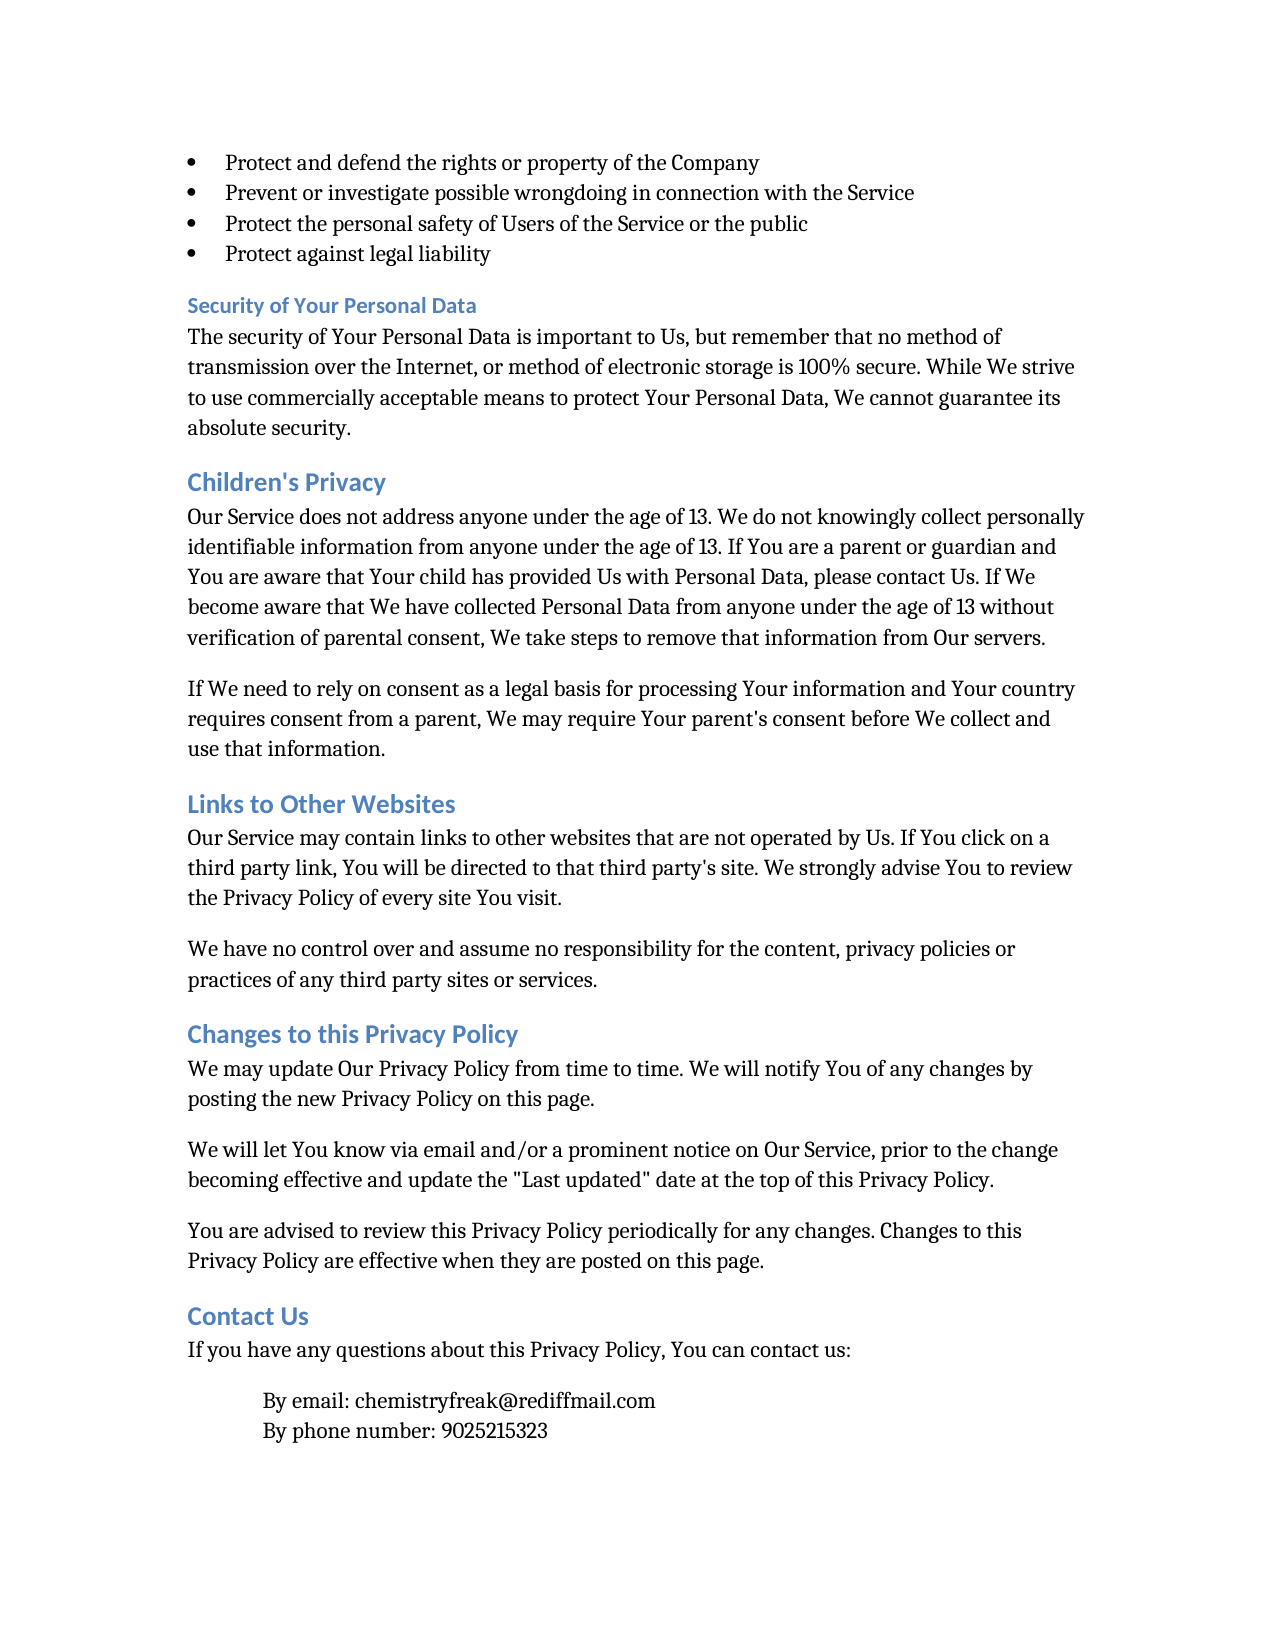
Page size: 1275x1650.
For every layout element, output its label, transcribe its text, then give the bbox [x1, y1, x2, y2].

list Prevent or investigate possible wrongdoing in connection with the Service [187, 180, 1087, 207]
subtitle Security of Your Personal Data [187, 292, 1087, 320]
text If We need to rely on consent as a legal basis for processing Your information and Your country requires consent from a parent, We may require Your parent's consent before We collect and use that information. [187, 675, 1087, 762]
subtitle Changes to this Privacy Policy [187, 1017, 1087, 1050]
list Protect the personal safety of Users of the Service or the public [187, 210, 1087, 237]
subtitle Contact Us [187, 1299, 1087, 1332]
list By email: chemistryfreak@rediffmail.com [262, 1388, 1087, 1414]
text Our Service does not address anyone under the age of 13. We do not knowingly collect personally identifiable information from anyone under the age of 13. If You are a parent or guardian and You are aware that Your child has provided Us with Personal Data, please contact Us. If We become aware that We have collected Personal Data from anyone under the age of 13 without verification of parental consent, We take steps to remove that information from Our servers. [187, 503, 1087, 651]
subtitle Children's Privacy [187, 466, 1087, 498]
text Our Service may contain links to other websites that are not operated by Us. If You click on a third party link, You will be directed to that third party's site. We strongly advise You to review the Privacy Policy of every site You visit. [187, 825, 1087, 911]
list Protect against legal liability [187, 241, 1087, 267]
list By phone number: 9025215323 [262, 1418, 1087, 1444]
text If you have any questions about this Privacy Policy, You can contact us: [187, 1337, 1087, 1363]
text We have no control over and assume no responsibility for the content, privacy policies or practices of any third party sites or services. [187, 936, 1087, 993]
list Protect and defend the rights or property of the Company [187, 150, 1087, 176]
text You are advised to review this Privacy Policy periodically for any changes. Changes to this Privacy Policy are effective when they are posted on this page. [187, 1218, 1087, 1274]
text We may update Our Privacy Policy from time to time. We will notify You of any changes by posting the new Privacy Policy on this page. [187, 1055, 1087, 1112]
text The security of Your Personal Data is important to Us, but remember that no method of transmission over the Internet, or method of electronic storage is 100% secure. While We strive to use commercially acceptable means to protect Your Personal Data, We cannot guarantee its absolute security. [187, 324, 1087, 441]
text We will let You know via email and/or a prominent notice on Our Service, prior to the change becoming effective and update the "Last updated" date at the top of this Privacy Policy. [187, 1137, 1087, 1193]
subtitle Links to Other Websites [187, 787, 1087, 820]
